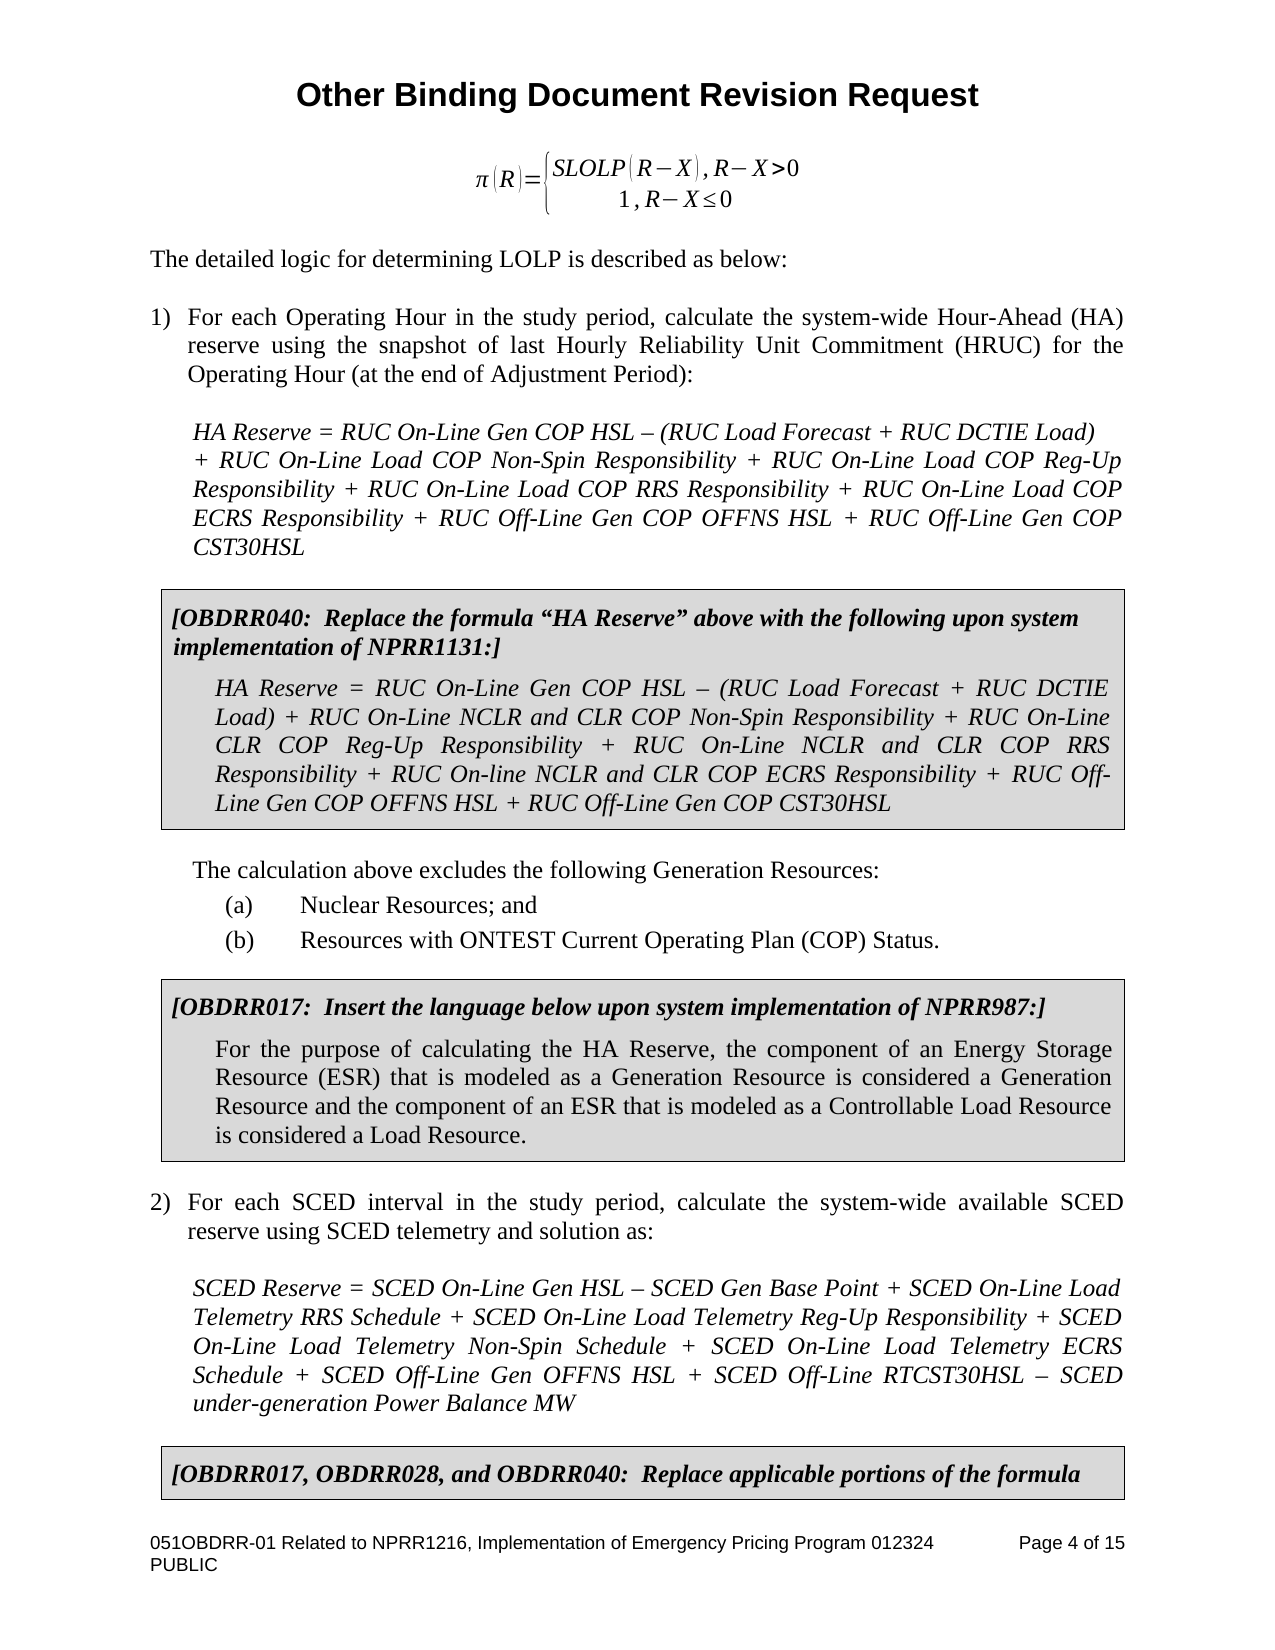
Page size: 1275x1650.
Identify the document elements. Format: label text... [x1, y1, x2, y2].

text + RUC On-Line Load COP Non-Spin Responsibility + RUC On-Line Load COP Reg-Up Responsibility + RUC On-Line Load COP RRS Responsibility + RUC On-Line Load COP ECRS Responsibility + RUC Off-Line Gen COP OFFNS HSL + RUC Off-Line Gen COP CST30HSL [193, 446, 1125, 561]
text 2) For each SCED interval in the study period, calculate the system-wide available SCED reserve using SCED telemetry and solution as: [150, 1187, 1125, 1245]
text The calculation above excludes the following Generation Resources: [192, 855, 1125, 884]
text SCED Reserve = SCED On-Line Gen HSL – SCED Gen Base Point + SCED On-Line Load Telemetry RRS Schedule + SCED On-Line Load Telemetry Reg-Up Responsibility + SCED On-Line Load Telemetry Non-Spin Schedule + SCED On-Line Load Telemetry ECRS Schedule + SCED Off-Line Gen OFFNS HSL + SCED Off-Line RTCST30HSL – SCED under-generation Power Balance MW [193, 1273, 1125, 1417]
text (b) Resources with ONTEST Current Operating Plan (COP) Status. [225, 925, 1125, 954]
text (a) Nuclear Resources; and [225, 890, 1125, 919]
text The detailed logic for determining LOLP is described as below: [150, 244, 1125, 273]
table_header [OBDRR017: Insert the language below upon system implementation of NPRR987:] For the purpose of calculating the HA Reserve, the component of an Energy Storage Resource (ESR) that is modeled as a Generation Resource is considered a Generation Resource and the component of an ESR that is modeled as a Controllable Load Resource is considered a Load Resource. [162, 980, 1124, 1161]
text 1) For each Operating Hour in the study period, calculate the system-wide Hour-Ahead (HA) reserve using the snapshot of last Hourly Reliability Unit Commitment (HRUC) for the Operating Hour (at the end of Adjustment Period): [150, 302, 1125, 388]
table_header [162, 1447, 1124, 1499]
table_header [OBDRR040: Replace the formula “HA Reserve” above with the following upon system implementation of NPRR1131:] HA Reserve = RUC On-Line Gen COP HSL – (RUC Load Forecast + RUC DCTIE Load) + RUC On-Line NCLR and CLR COP Non-Spin Responsibility + RUC On-Line CLR COP Reg-Up Responsibility + RUC On-Line NCLR and CLR COP RRS Responsibility + RUC On-line NCLR and CLR COP ECRS Responsibility + RUC Off-Line Gen COP OFFNS HSL + RUC Off-Line Gen COP CST30HSL [162, 590, 1124, 829]
text HA Reserve = RUC On-Line Gen COP HSL – (RUC Load Forecast + RUC DCTIE Load) [193, 417, 1125, 446]
